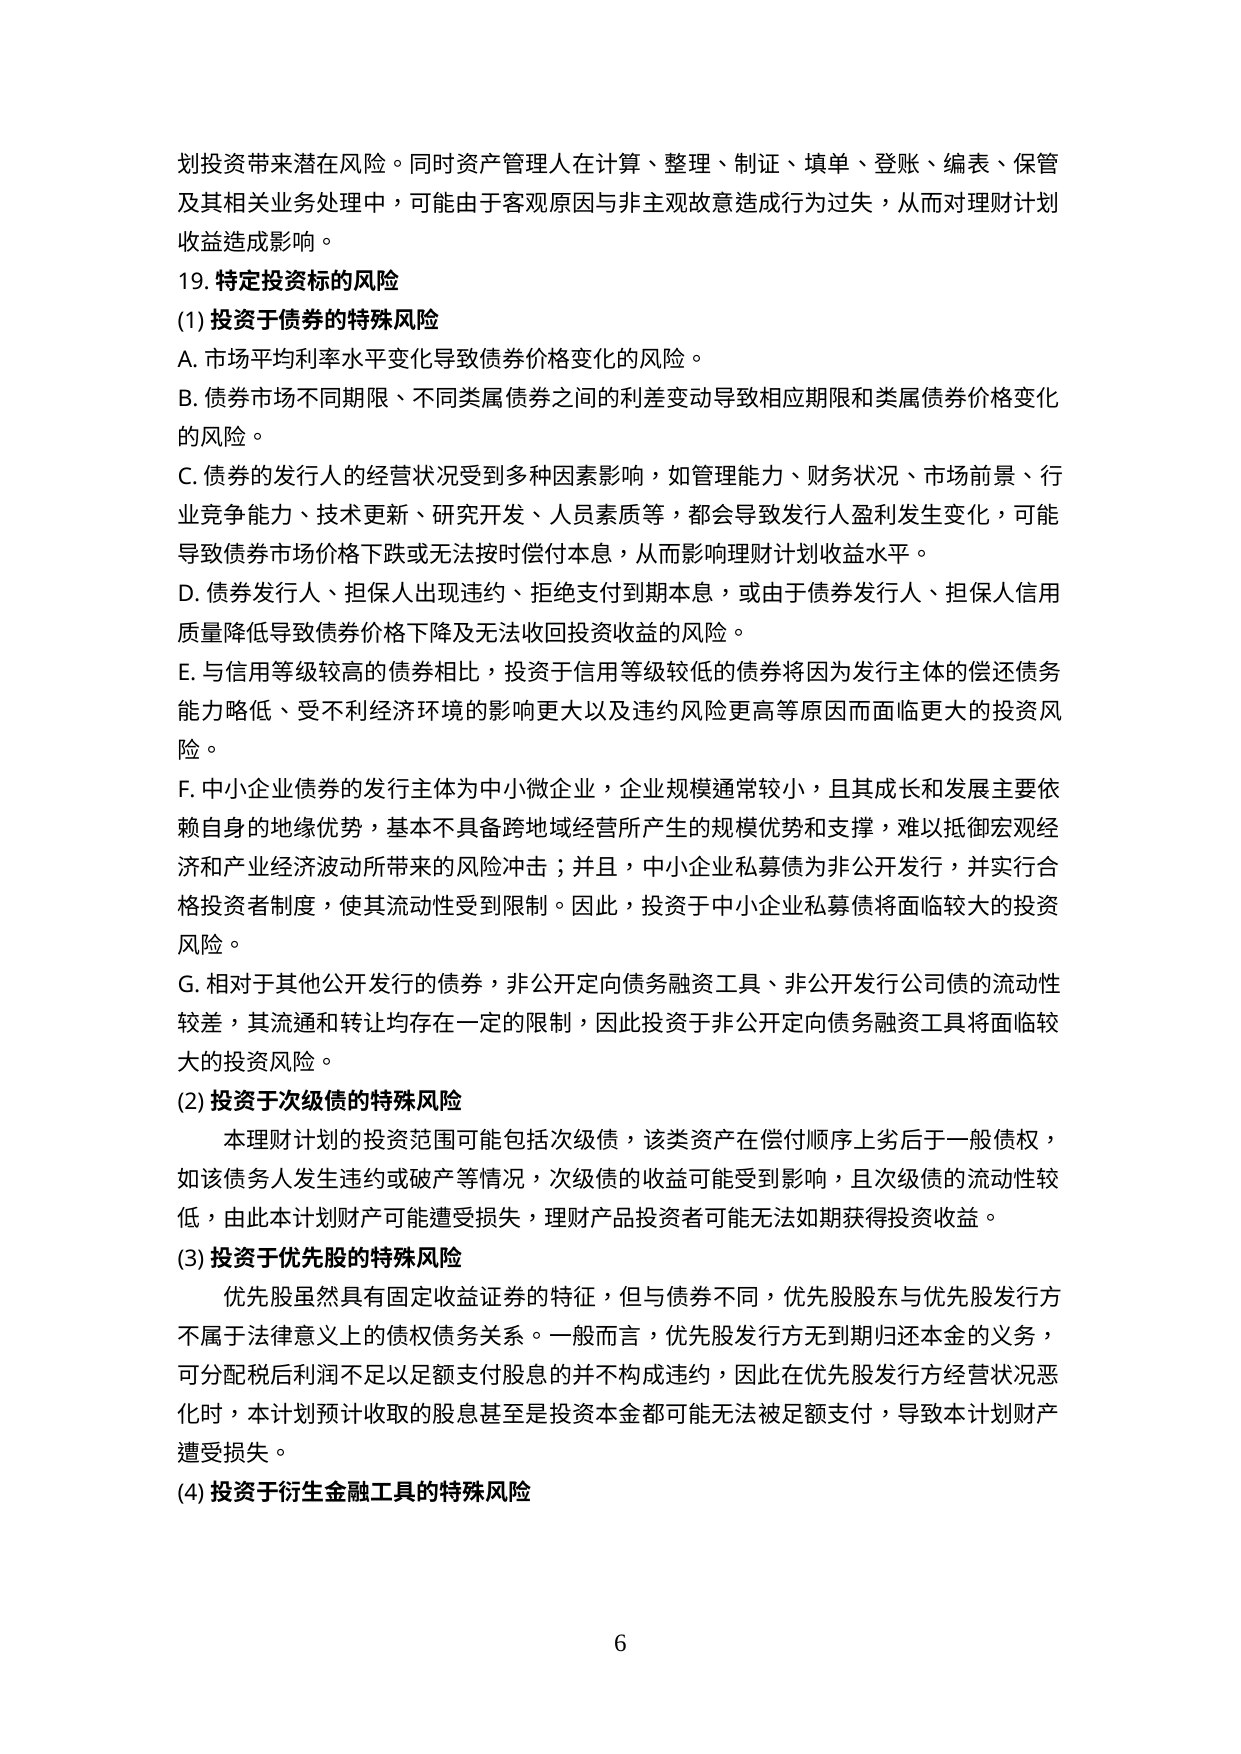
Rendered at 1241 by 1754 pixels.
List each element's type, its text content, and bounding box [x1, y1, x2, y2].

list 相对于其他公开发行的债券，非公开定向债务融资工具、非公开发行公司债的流动性较差，其流通和转让均存在一定的限制，因此投资于非公开定向债务融资工具将面临较大的投资风险。 [177, 968, 1063, 1077]
text 本理财计划的投资范围可能包括次级债，该类资产在偿付顺序上劣后于一般债权，如该债务人发生违约或破产等情况，次级债的收益可能受到影响，且次级债的流动性较低，由此本计划财产可能遭受损失，理财产品投资者可能无法如期获得投资收益。 [177, 1124, 1063, 1234]
list 债券的发行人的经营状况受到多种因素影响，如管理能力、财务状况、市场前景、行业竞争能力、技术更新、研究开发、人员素质等，都会导致发行人盈利发生变化，可能导致债券市场价格下跌或无法按时偿付本息，从而影响理财计划收益水平。 [177, 460, 1063, 569]
list 投资于衍生金融工具的特殊风险 [177, 1476, 1063, 1507]
list 特定投资标的风险 [177, 265, 1063, 296]
list 债券发行人、担保人出现违约、拒绝支付到期本息，或由于债券发行人、担保人信用质量降低导致债券价格下降及无法收回投资收益的风险。 [177, 577, 1063, 648]
list 投资于优先股的特殊风险 [177, 1241, 1063, 1273]
list 债券市场不同期限、不同类属债券之间的利差变动导致相应期限和类属债券价格变化的风险。 [177, 382, 1063, 452]
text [177, 148, 1063, 257]
list 中小企业债券的发行主体为中小微企业，企业规模通常较小，且其成长和发展主要依赖自身的地缘优势，基本不具备跨地域经营所产生的规模优势和支撑，难以抵御宏观经济和产业经济波动所带来的风险冲击；并且，中小企业私募债为非公开发行，并实行合格投资者制度，使其流动性受到限制。因此，投资于中小企业私募债将面临较大的投资风险。 [177, 773, 1063, 960]
list 投资于次级债的特殊风险 [177, 1085, 1063, 1116]
list 市场平均利率水平变化导致债券价格变化的风险。 [177, 343, 1063, 374]
list 与信用等级较高的债券相比，投资于信用等级较低的债券将因为发行主体的偿还债务能力略低、受不利经济环境的影响更大以及违约风险更高等原因而面临更大的投资风险。 [177, 656, 1063, 765]
text 优先股虽然具有固定收益证券的特征，但与债券不同，优先股股东与优先股发行方不属于法律意义上的债权债务关系。一般而言，优先股发行方无到期归还本金的义务，可分配税后利润不足以足额支付股息的并不构成违约，因此在优先股发行方经营状况恶化时，本计划预计收取的股息甚至是投资本金都可能无法被足额支付，导致本计划财产遭受损失。 [177, 1281, 1063, 1468]
list 投资于债券的特殊风险 [177, 304, 1063, 335]
